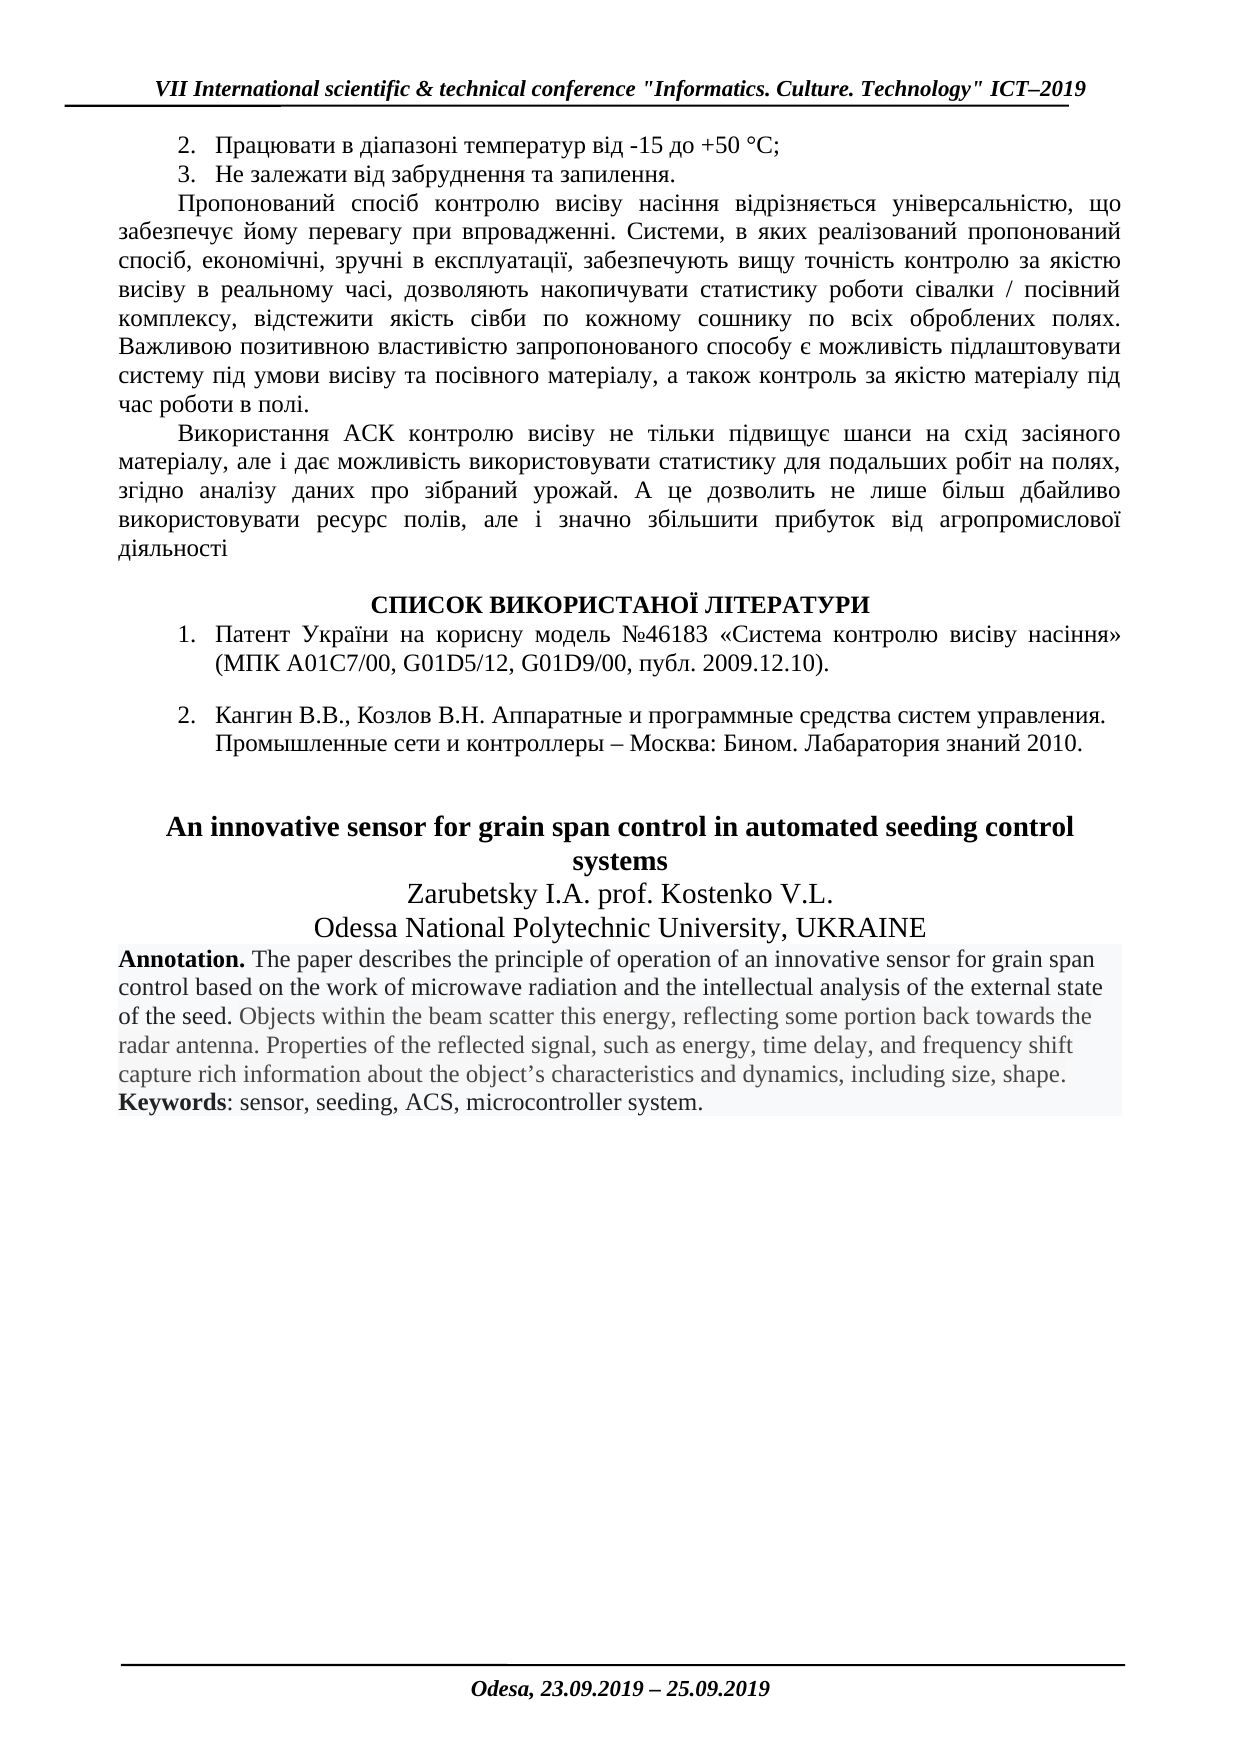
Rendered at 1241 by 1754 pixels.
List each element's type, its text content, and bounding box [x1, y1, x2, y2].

text An innovative sensor for grain span control in automated seeding control systems [118, 809, 1122, 877]
list Кангин В.В., Козлов В.Н. Аппаратные и программные средства систем управления. Промышленные сети и контроллеры – Москва: Бином. Лабаратория знаний 2010. [177, 700, 1122, 757]
text Keywords: sensor, seeding, ACS, microcontroller system. [118, 1087, 1122, 1116]
text Пропонований спосіб контролю висіву насіння відрізняється універсальністю, що забезпечує йому перевагу при впровадженні. Системи, в яких реалізований пропонований спосіб, економічні, зручні в експлуатації, забезпечують вищу точність контролю за якістю висіву в реальному часі, дозволяють накопичувати статистику роботи сівалки / посівний комплексу, відстежити якість сівби по кожному сошнику по всіх оброблених полях. Важливою позитивною властивістю запропонованого способу є можливість підлаштовувати систему під умови висіву та посівного матеріалу, а також контроль за якістю матеріалу під час роботи в полі. [118, 188, 1122, 418]
text Використання АСК контролю висіву не тільки підвищує шанси на схід засіяного матеріалу, але і дає можливість використовувати статистику для подальших робіт на полях, згідно аналізу даних про зібраний урожай. А це дозволить не лише більш дбайливо використовувати ресурс полів, але і значно збільшити прибуток від агропромислової діяльності [118, 418, 1122, 561]
list Працювати в діапазоні температур від -15 до +50 °С; [177, 130, 1122, 159]
text Odessa National Polytechnic University, UKRAINE [118, 910, 1122, 944]
text СПИСОК ВИКОРИСТАНОЇ ЛІТЕРАТУРИ [118, 561, 1122, 619]
text Zarubetsky I.A. prof. Kostenko V.L. [118, 877, 1122, 910]
text Annotation. The paper describes the principle of operation of an innovative sensor for grain span control based on the work of microwave radiation and the intellectual analysis of the external state of the seed. Objects within the beam scatter this energy, reflecting some portion back towards the radar antenna. Properties of the reflected signal, such as energy, time delay, and frequency shift capture rich information about the object’s characteristics and dynamics, including size, shape. [118, 944, 1122, 1087]
list Не залежати від забруднення та запилення. [177, 159, 1122, 188]
list Патент України на корисну модель №46183 «Система контролю висіву насіння» (МПК A01С7/00, G01D5/12, G01D9/00, публ. 2009.12.10). [177, 619, 1122, 676]
